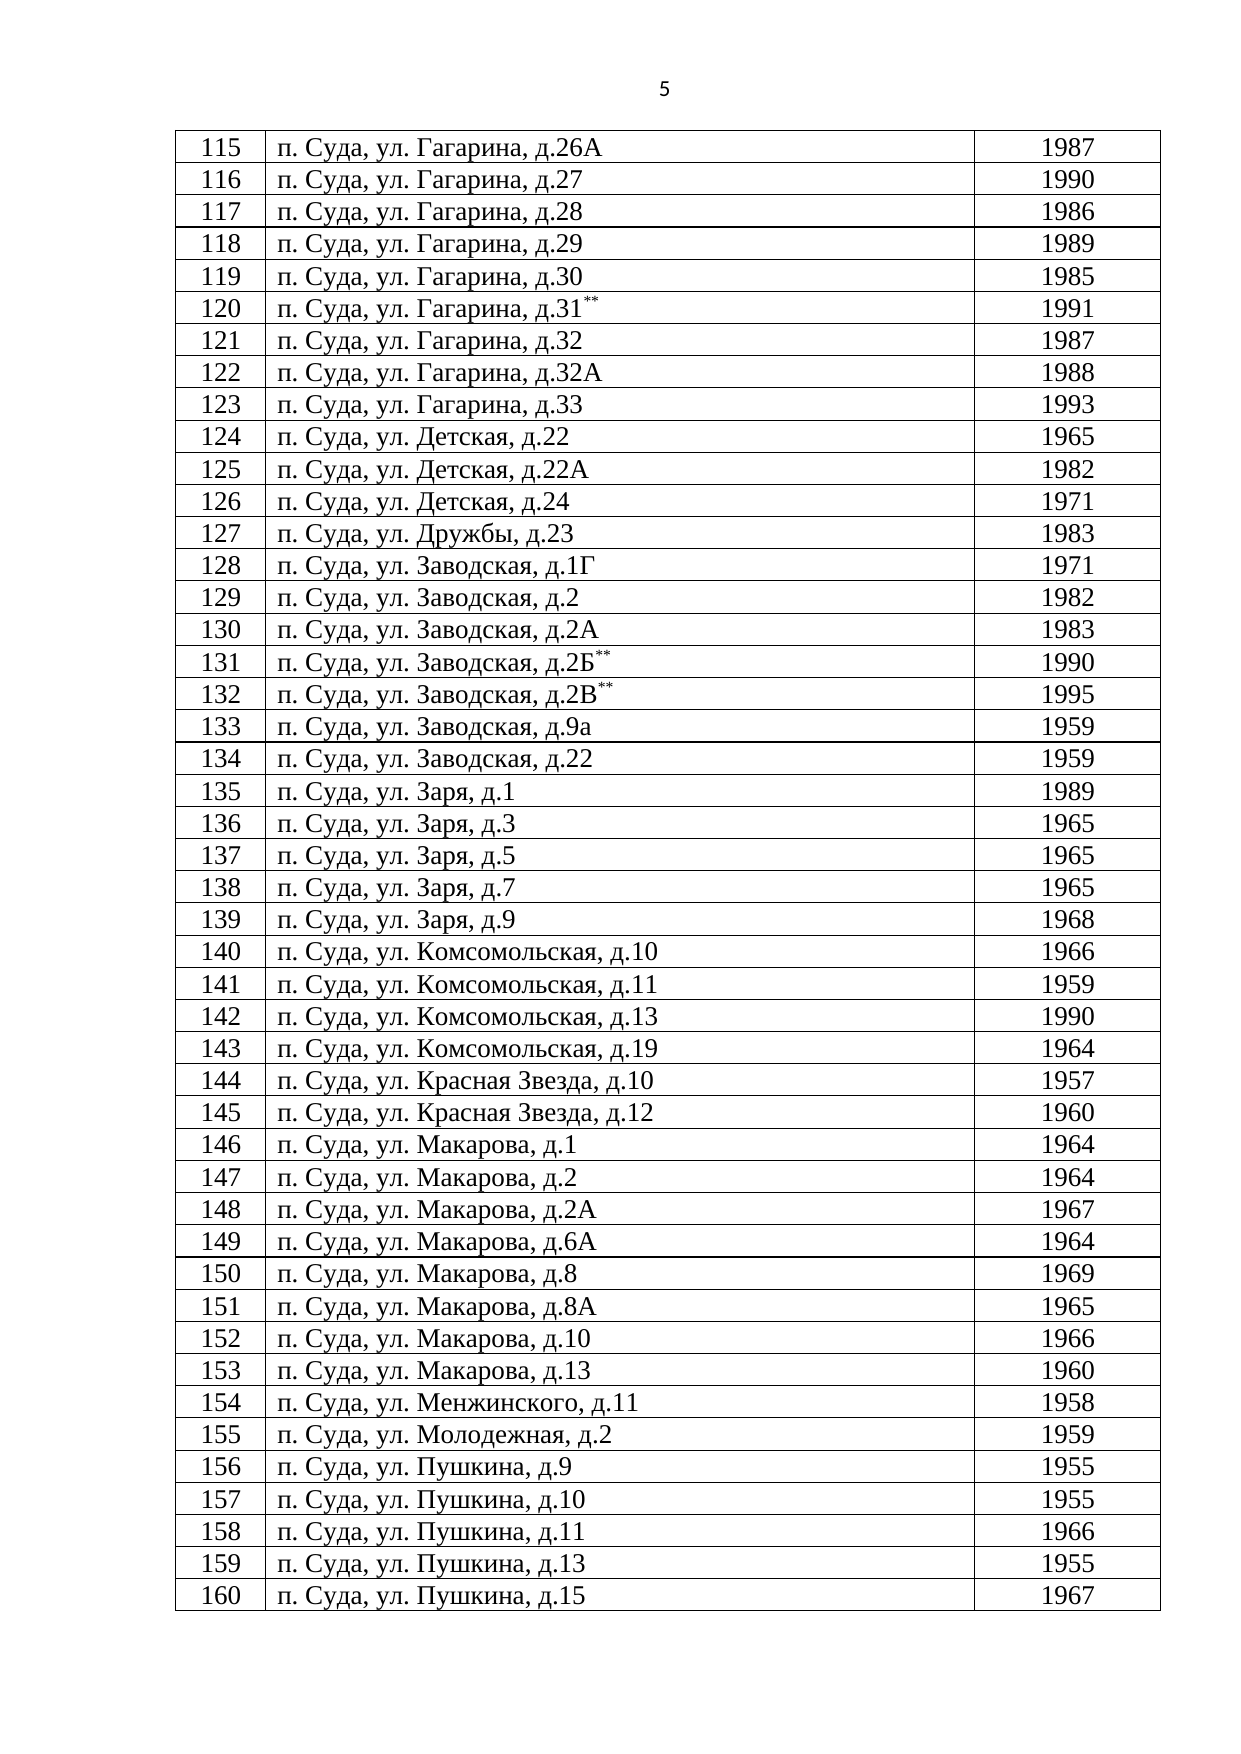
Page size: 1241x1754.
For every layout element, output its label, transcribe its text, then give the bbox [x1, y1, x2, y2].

table_cell 1989 [975, 775, 1160, 806]
table_cell п. Суда, ул. Заводская, д.2Б** [266, 646, 974, 677]
table_cell п. Суда, ул. Заводская, д.9а [266, 710, 974, 741]
table_cell 1955 [975, 1483, 1160, 1514]
table_cell 141 [176, 968, 265, 999]
table_cell 144 [176, 1064, 265, 1095]
table_cell 128 [176, 549, 265, 580]
table_cell 1987 [975, 324, 1160, 355]
table_cell п. Суда, ул. Менжинского, д.11 [266, 1386, 974, 1417]
table_cell 132 [176, 678, 265, 709]
table_cell п. Суда, ул. Пушкина, д.13 [266, 1547, 974, 1578]
table_cell 134 [176, 743, 265, 773]
table_cell 1967 [975, 1193, 1160, 1224]
table_cell 122 [176, 356, 265, 387]
table_cell п. Суда, ул. Пушкина, д.9 [266, 1451, 974, 1482]
table_cell 1983 [975, 517, 1160, 548]
table_cell п. Суда, ул. Красная Звезда, д.10 [266, 1064, 974, 1095]
table_cell 130 [176, 614, 265, 645]
table_cell п. Суда, ул. Гагарина, д.27 [266, 163, 974, 194]
table_cell п. Суда, ул. Гагарина, д.28 [266, 195, 974, 226]
table_cell 1986 [975, 195, 1160, 226]
table_cell 155 [176, 1418, 265, 1449]
table_cell 140 [176, 936, 265, 967]
table_cell п. Суда, ул. Макарова, д.2А [266, 1193, 974, 1224]
table_cell п. Суда, ул. Макарова, д.8 [266, 1258, 974, 1288]
table_cell 151 [176, 1290, 265, 1321]
table_cell 143 [176, 1032, 265, 1063]
table_cell п. Суда, ул. Заря, д.1 [266, 775, 974, 806]
table_cell 1965 [975, 1290, 1160, 1321]
table_cell 1966 [975, 1322, 1160, 1353]
table_cell п. Суда, ул. Гагарина, д.29 [266, 228, 974, 258]
table_cell 1971 [975, 485, 1160, 516]
table_cell 119 [176, 260, 265, 291]
table_cell п. Суда, ул. Детская, д.22 [266, 421, 974, 452]
table_cell 1955 [975, 1547, 1160, 1578]
table_cell 147 [176, 1161, 265, 1192]
table_cell п. Суда, ул. Пушкина, д.11 [266, 1515, 974, 1546]
table_cell 1982 [975, 581, 1160, 613]
table_cell п. Суда, ул. Заводская, д.22 [266, 743, 974, 773]
table_cell 117 [176, 195, 265, 226]
table_cell 136 [176, 807, 265, 838]
table_cell п. Суда, ул. Гагарина, д.32А [266, 356, 974, 387]
table_cell 148 [176, 1193, 265, 1224]
table_cell 124 [176, 421, 265, 452]
table_cell п. Суда, ул. Макарова, д.6А [266, 1225, 974, 1256]
table_cell 1960 [975, 1354, 1160, 1385]
table_cell 1959 [975, 743, 1160, 773]
table_cell 1990 [975, 1000, 1160, 1031]
table_cell 1959 [975, 1418, 1160, 1449]
table_cell 1990 [975, 646, 1160, 677]
table_cell п. Суда, ул. Дружбы, д.23 [266, 517, 974, 548]
table_cell 118 [176, 228, 265, 258]
table_cell п. Суда, ул. Макарова, д.1 [266, 1129, 974, 1160]
table_cell 1989 [975, 228, 1160, 258]
table_cell п. Суда, ул. Детская, д.24 [266, 485, 974, 516]
table_cell п. Суда, ул. Заря, д.3 [266, 807, 974, 838]
table_cell п. Суда, ул. Заводская, д.2 [266, 581, 974, 613]
table_cell 149 [176, 1225, 265, 1256]
table_cell п. Суда, ул. Комсомольская, д.19 [266, 1032, 974, 1063]
table_cell 115 [176, 131, 265, 162]
table_cell 116 [176, 163, 265, 194]
table_cell п. Суда, ул. Заводская, д.2А [266, 614, 974, 645]
table_cell 1960 [975, 1096, 1160, 1128]
table_cell 135 [176, 775, 265, 806]
table_cell п. Суда, ул. Комсомольская, д.10 [266, 936, 974, 967]
table_cell 1965 [975, 421, 1160, 452]
table_cell 1957 [975, 1064, 1160, 1095]
table_cell 142 [176, 1000, 265, 1031]
table_cell п. Суда, ул. Макарова, д.2 [266, 1161, 974, 1192]
table_cell 1969 [975, 1258, 1160, 1288]
table_cell 125 [176, 453, 265, 484]
table_cell 1965 [975, 871, 1160, 902]
table_cell 159 [176, 1547, 265, 1578]
table_cell 123 [176, 388, 265, 419]
table_cell 1966 [975, 1515, 1160, 1546]
table_cell 126 [176, 485, 265, 516]
table_cell п. Суда, ул. Пушкина, д.15 [266, 1579, 974, 1610]
table_cell п. Суда, ул. Макарова, д.10 [266, 1322, 974, 1353]
table_cell п. Суда, ул. Молодежная, д.2 [266, 1418, 974, 1449]
table_cell 120 [176, 292, 265, 323]
table_cell п. Суда, ул. Заря, д.9 [266, 903, 974, 934]
table_cell 1964 [975, 1161, 1160, 1192]
table_cell 1959 [975, 968, 1160, 999]
table_cell 1966 [975, 936, 1160, 967]
table_cell 158 [176, 1515, 265, 1546]
table_cell п. Суда, ул. Комсомольская, д.11 [266, 968, 974, 999]
table_cell 1982 [975, 453, 1160, 484]
table_cell п. Суда, ул. Гагарина, д.26А [266, 131, 974, 162]
table_cell 145 [176, 1096, 265, 1128]
table_cell 138 [176, 871, 265, 902]
table_cell 1968 [975, 903, 1160, 934]
table_cell п. Суда, ул. Макарова, д.13 [266, 1354, 974, 1385]
table_cell 1983 [975, 614, 1160, 645]
table_cell 1967 [975, 1579, 1160, 1610]
table_cell 156 [176, 1451, 265, 1482]
table_cell 146 [176, 1129, 265, 1160]
table_cell 1985 [975, 260, 1160, 291]
table_cell 1988 [975, 356, 1160, 387]
table_cell п. Суда, ул. Заводская, д.2В** [266, 678, 974, 709]
table_cell 1958 [975, 1386, 1160, 1417]
table_cell п. Суда, ул. Пушкина, д.10 [266, 1483, 974, 1514]
table_cell 150 [176, 1258, 265, 1288]
table_cell 1990 [975, 163, 1160, 194]
table_cell 129 [176, 581, 265, 613]
table_cell п. Суда, ул. Заводская, д.1Г [266, 549, 974, 580]
table_cell п. Суда, ул. Гагарина, д.32 [266, 324, 974, 355]
table_cell 152 [176, 1322, 265, 1353]
table_cell 1955 [975, 1451, 1160, 1482]
table_cell 153 [176, 1354, 265, 1385]
table_cell 137 [176, 839, 265, 870]
table_cell 1995 [975, 678, 1160, 709]
table_cell п. Суда, ул. Красная Звезда, д.12 [266, 1096, 974, 1128]
table_cell 1964 [975, 1225, 1160, 1256]
table_cell п. Суда, ул. Макарова, д.8А [266, 1290, 974, 1321]
table_cell 1987 [975, 131, 1160, 162]
table_cell п. Суда, ул. Гагарина, д.30 [266, 260, 974, 291]
table_cell п. Суда, ул. Заря, д.7 [266, 871, 974, 902]
table_cell 1964 [975, 1129, 1160, 1160]
table_cell 160 [176, 1579, 265, 1610]
table_cell п. Суда, ул. Детская, д.22А [266, 453, 974, 484]
table_cell 131 [176, 646, 265, 677]
table_cell п. Суда, ул. Гагарина, д.33 [266, 388, 974, 419]
table_cell 127 [176, 517, 265, 548]
table_cell 154 [176, 1386, 265, 1417]
table_cell 1971 [975, 549, 1160, 580]
table_cell 1965 [975, 839, 1160, 870]
table_cell 1964 [975, 1032, 1160, 1063]
table_cell 1991 [975, 292, 1160, 323]
table_cell 1965 [975, 807, 1160, 838]
table_cell 121 [176, 324, 265, 355]
table_cell 133 [176, 710, 265, 741]
table_cell 1959 [975, 710, 1160, 741]
table_cell п. Суда, ул. Гагарина, д.31** [266, 292, 974, 323]
table_cell 139 [176, 903, 265, 934]
table_cell 157 [176, 1483, 265, 1514]
table_cell п. Суда, ул. Комсомольская, д.13 [266, 1000, 974, 1031]
table_cell 1993 [975, 388, 1160, 419]
table_cell п. Суда, ул. Заря, д.5 [266, 839, 974, 870]
